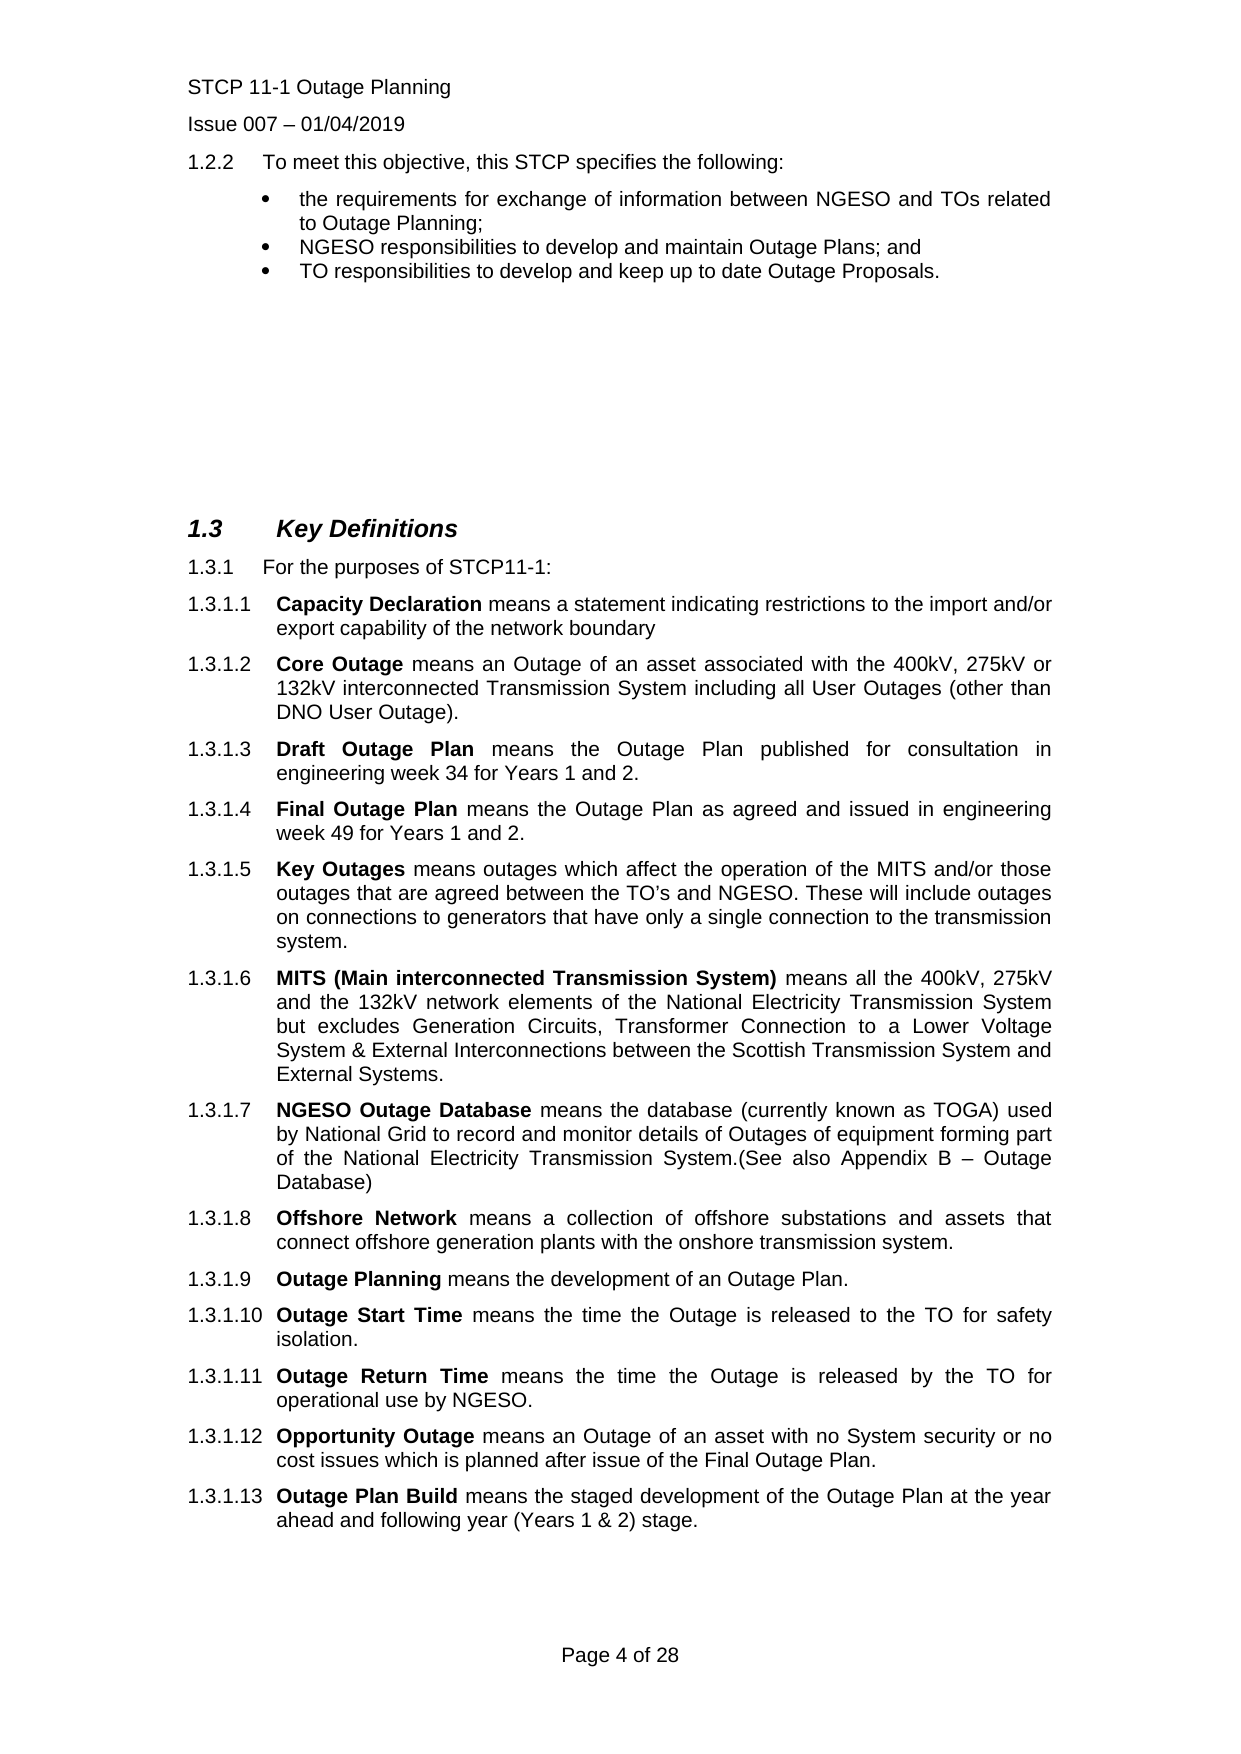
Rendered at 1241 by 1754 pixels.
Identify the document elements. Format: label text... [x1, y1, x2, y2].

subtitle Outage Start Time means the time the Outage is released to the TO for safety isolation. [187, 1303, 1053, 1351]
subtitle Key Definitions [187, 514, 1053, 543]
subtitle the requirements for exchange of information between NGESO and TOs related to Outage Planning; [262, 186, 1053, 234]
subtitle Capacity Declaration means a statement indicating restrictions to the import and/or export capability of the network boundary [187, 592, 1053, 639]
subtitle For the purposes of STCP11-1: [187, 555, 1053, 579]
subtitle Key Outages means outages which affect the operation of the MITS and/or those outages that are agreed between the TO’s and NGESO. These will include outages on connections to generators that have only a single connection to the transmission system. [187, 857, 1053, 953]
subtitle Opportunity Outage means an Outage of an asset with no System security or no cost issues which is planned after issue of the Final Outage Plan. [187, 1424, 1053, 1472]
subtitle TO responsibilities to develop and keep up to date Outage Proposals. [262, 258, 1053, 283]
subtitle To meet this objective, this STCP specifies the following: [187, 150, 1053, 174]
subtitle Outage Planning means the development of an Outage Plan. [187, 1267, 1053, 1291]
subtitle Outage Return Time means the time the Outage is released by the TO for operational use by NGESO. [187, 1363, 1053, 1411]
subtitle Draft Outage Plan means the Outage Plan published for consultation in engineering week 34 for Years 1 and 2. [187, 736, 1053, 784]
subtitle NGESO responsibilities to develop and maintain Outage Plans; and [262, 234, 1053, 258]
subtitle MITS (Main interconnected Transmission System) means all the 400kV, 275kV and the 132kV network elements of the National Electricity Transmission System but excludes Generation Circuits, Transformer Connection to a Lower Voltage System & External Interconnections between the Scottish Transmission System and External Systems. [187, 966, 1053, 1085]
subtitle NGESO Outage Database means the database (currently known as TOGA) used by National Grid to record and monitor details of Outages of equipment forming part of the National Electricity Transmission System.(See also Appendix B – Outage Database) [187, 1098, 1053, 1194]
subtitle Final Outage Plan means the Outage Plan as agreed and issued in engineering week 49 for Years 1 and 2. [187, 797, 1053, 845]
subtitle Outage Plan Build means the staged development of the Outage Plan at the year ahead and following year (Years 1 & 2) stage. [187, 1484, 1053, 1532]
subtitle Offshore Network means a collection of offshore substations and assets that connect offshore generation plants with the onshore transmission system. [187, 1206, 1053, 1254]
subtitle Core Outage means an Outage of an asset associated with the 400kV, 275kV or 132kV interconnected Transmission System including all User Outages (other than DNO User Outage). [187, 652, 1053, 724]
